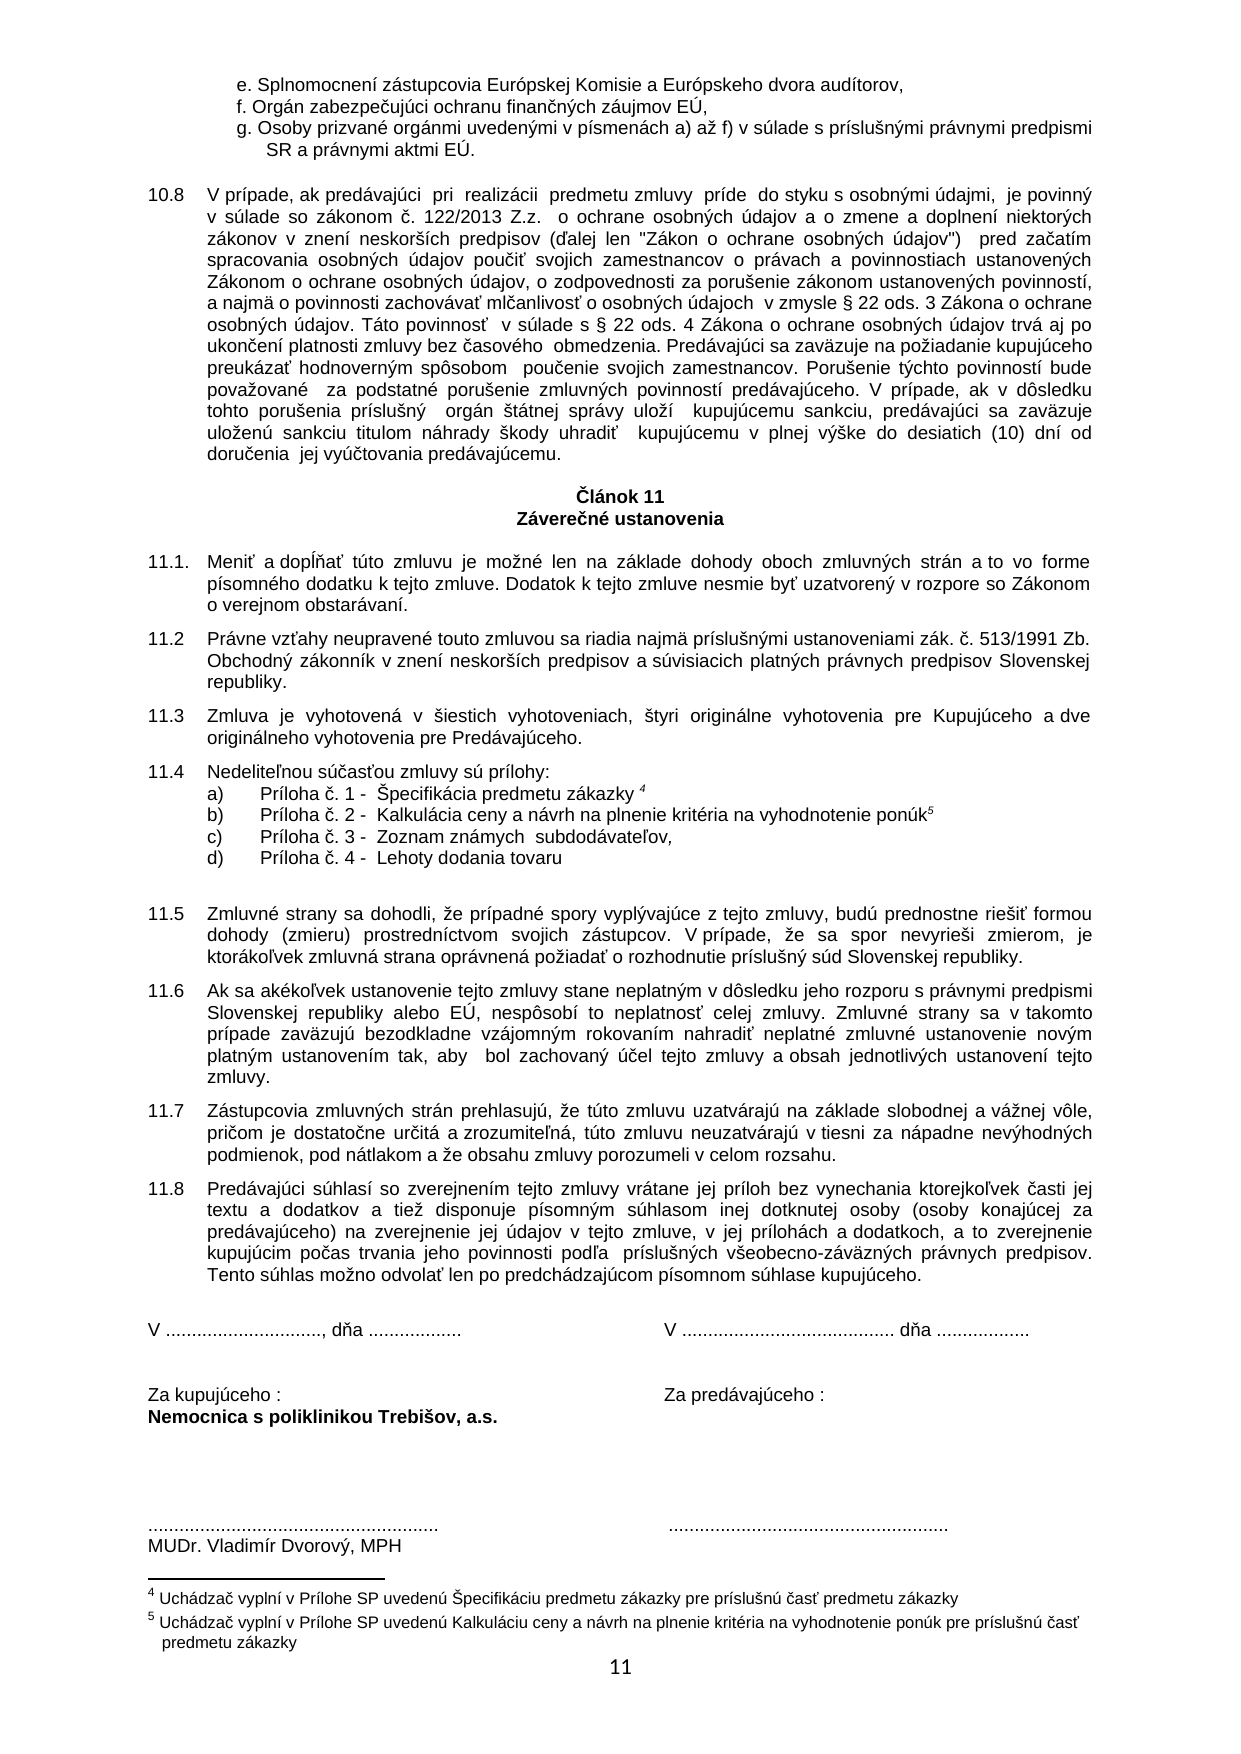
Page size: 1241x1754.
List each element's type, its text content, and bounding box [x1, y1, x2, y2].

text 11.2 Právne vzťahy neupravené touto zmluvou sa riadia najmä príslušnými ustanoveniami zák. č. 513/1991 Zb. Obchodný zákonník v znení neskorších predpisov a súvisiacich platných právnych predpisov Slovenskej republiky. [148, 628, 1090, 693]
text f. Orgán zabezpečujúci ochranu finančných záujmov EÚ, [236, 95, 1092, 117]
list V prípade, ak predávajúci pri realizácii predmetu zmluvy príde do styku s osobnými údajmi, je povinný v súlade so zákonom č. 122/2013 Z.z. o ochrane osobných údajov a o zmene a doplnení niektorých zákonov v znení neskorších predpisov (ďalej len "Zákon o ochrane osobných údajov") pred začatím spracovania osobných údajov poučiť svojich zamestnancov o právach a povinnostiach ustanovených Zákonom o ochrane osobných údajov, o zodpovednosti za porušenie zákonom ustanovených povinností, a najmä o povinnosti zachovávať mlčanlivosť o osobných údajoch v zmysle § 22 ods. 3 Zákona o ochrane osobných údajov. Táto povinnosť v súlade s § 22 ods. 4 Zákona o ochrane osobných údajov trvá aj po ukončení platnosti zmluvy bez časového obmedzenia. Predávajúci sa zaväzuje na požiadanie kupujúceho preukázať hodnoverným spôsobom poučenie svojich zamestnancov. Porušenie týchto povinností bude považované za podstatné porušenie zmluvných povinností predávajúceho. V prípade, ak v dôsledku tohto porušenia príslušný orgán štátnej správy uloží kupujúcemu sankciu, predávajúci sa zaväzuje uloženú sankciu titulom náhrady škody uhradiť kupujúcemu v plnej výške do desiatich (10) dní od doručenia jej vyúčtovania predávajúcemu. [148, 184, 1092, 464]
text Článok 11 [148, 486, 1092, 508]
text Záverečné ustanovenia [148, 508, 1092, 529]
text Nemocnica s poliklinikou Trebišov, a.s. [148, 1406, 1092, 1427]
text 11.8 Predávajúci súhlasí so zverejnením tejto zmluvy vrátane jej príloh bez vynechania ktorejkoľvek časti jej textu a dodatkov a tiež disponuje písomným súhlasom inej dotknutej osoby (osoby konajúcej za predávajúceho) na zverejnenie jej údajov v tejto zmluve, v jej prílohách a dodatkoch, a to zverejnenie kupujúcim počas trvania jeho povinnosti podľa príslušných všeobecno-záväzných právnych predpisov. Tento súhlas možno odvolať len po predchádzajúcom písomnom súhlase kupujúceho. [148, 1177, 1092, 1285]
text 11.1. Meniť a dopĺňať túto zmluvu je možné len na základe dohody oboch zmluvných strán a to vo forme písomného dodatku k tejto zmluve. Dodatok k tejto zmluve nesmie byť uzatvorený v rozpore so Zákonom o verejnom obstarávaní. [148, 551, 1090, 616]
text g. Osoby prizvané orgánmi uvedenými v písmenách a) až f) v súlade s príslušnými právnymi predpismi SR a právnymi aktmi EÚ. [236, 117, 1092, 160]
text 11.7 Zástupcovia zmluvných strán prehlasujú, že túto zmluvu uzatvárajú na základe slobodnej a vážnej vôle, pričom je dostatočne určitá a zrozumiteľná, túto zmluvu neuzatvárajú v tiesni za nápadne nevýhodných podmienok, pod nátlakom a že obsahu zmluvy porozumeli v celom rozsahu. [148, 1100, 1092, 1165]
text 11.3 Zmluva je vyhotovená v šiestich vyhotoveniach, štyri originálne vyhotovenia pre Kupujúceho a dve originálneho vyhotovenia pre Predávajúceho. [148, 705, 1090, 748]
list Príloha č. 2 - Kalkulácia ceny a návrh na plnenie kritéria na vyhodnotenie ponúk [207, 804, 1092, 826]
list Príloha č. 4 - Lehoty dodania tovaru [207, 847, 1092, 869]
text 11.5 Zmluvné strany sa dohodli, že prípadné spory vyplývajúce z tejto zmluvy, budú prednostne riešiť formou dohody (zmieru) prostredníctvom svojich zástupcov. V prípade, že sa spor nevyrieši zmierom, je ktorákoľvek zmluvná strana oprávnená požiadať o rozhodnutie príslušný súd Slovenskej republiky. [148, 903, 1092, 967]
text 11.6 Ak sa akékoľvek ustanovenie tejto zmluvy stane neplatným v dôsledku jeho rozporu s právnymi predpismi Slovenskej republiky alebo EÚ, nespôsobí to neplatnosť celej zmluvy. Zmluvné strany sa v takomto prípade zaväzujú bezodkladne vzájomným rokovaním nahradiť neplatné zmluvné ustanovenie novým platným ustanovením tak, aby bol zachovaný účel tejto zmluvy a obsah jednotlivých ustanovení tejto zmluvy. [148, 980, 1092, 1088]
text e. Splnomocnení zástupcovia Európskej Komisie a Európskeho dvora audítorov, [236, 74, 1092, 95]
text Za kupujúceho : Za predávajúceho : [148, 1384, 1092, 1406]
text MUDr. Vladimír Dvorový, MPH [148, 1535, 1092, 1556]
text V .............................., dňa .................. V ......................................... dňa .................. [148, 1319, 1092, 1341]
list Príloha č. 3 - Zoznam známych subdodávateľov, [207, 826, 1092, 847]
text ........................................................ ...................................................... [148, 1513, 1092, 1535]
list Príloha č. 1 - Špecifikácia predmetu zákazky [207, 782, 1092, 804]
text 11.4 Nedeliteľnou súčasťou zmluvy sú prílohy: [148, 761, 1090, 782]
